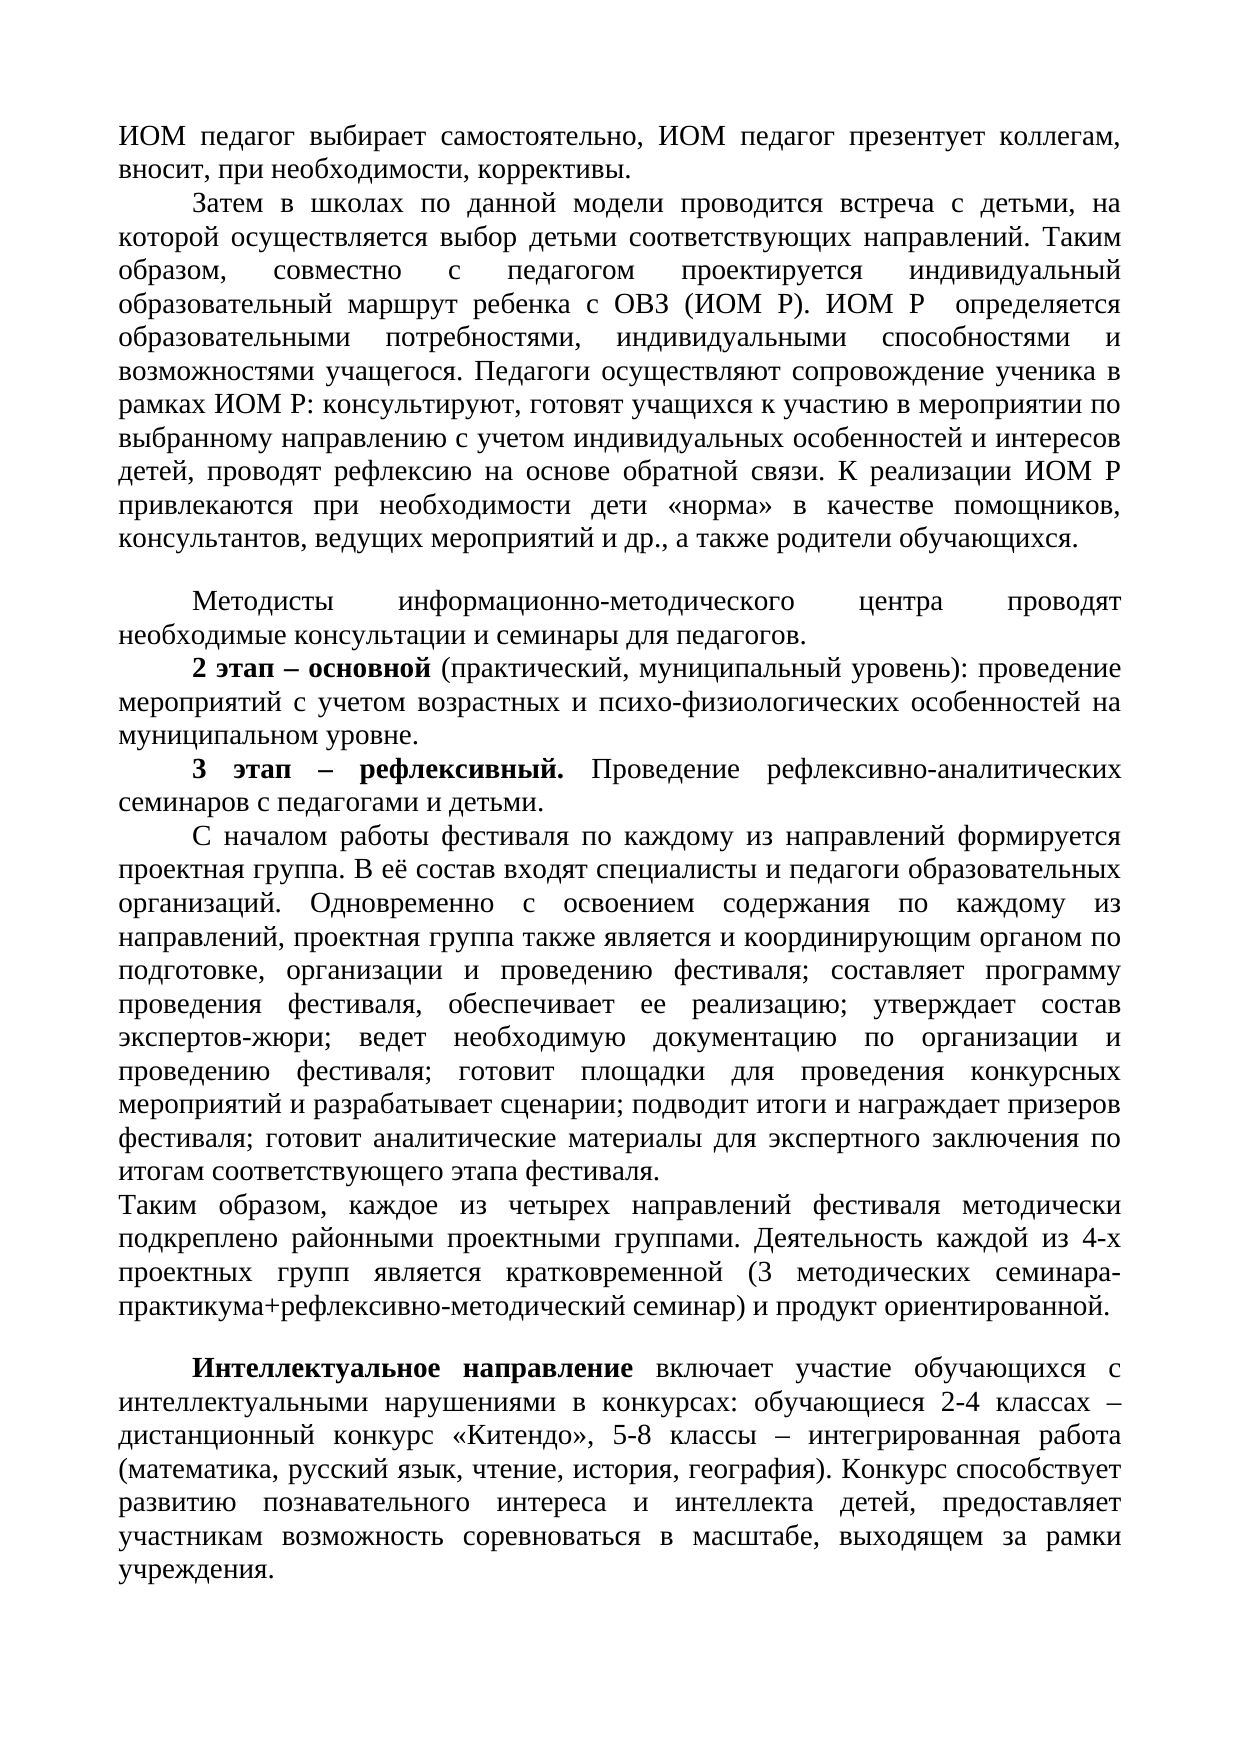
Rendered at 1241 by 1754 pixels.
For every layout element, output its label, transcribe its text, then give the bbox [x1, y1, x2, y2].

text Методисты информационно-методического центра проводят необходимые консультации и семинары для педагогов. [118, 583, 1122, 650]
text Затем в школах по данной модели проводится встреча с детьми, на которой осуществляется выбор детьми соответствующих направлений. Таким образом, совместно с педагогом проектируется индивидуальный образовательный маршрут ребенка с ОВЗ (ИОМ Р). ИОМ Р определяется образовательными потребностями, индивидуальными способностями и возможностями учащегося. Педагоги осуществляют сопровождение ученика в рамках ИОМ Р: консультируют, готовят учащихся к участию в мероприятии по выбранному направлению с учетом индивидуальных особенностей и интересов детей, проводят рефлексию на основе обратной связи. К реализации ИОМ Р привлекаются при необходимости дети «норма» в качестве помощников, консультантов, ведущих мероприятий и др., а также родители обучающихся. [118, 185, 1122, 554]
text Интеллектуальное направление включает участие обучающихся с интеллектуальными нарушениями в конкурсах: обучающиеся 2-4 классах – дистанционный конкурс «Китендо», 5-8 классы – интегрированная работа (математика, русский язык, чтение, история, география). Конкурс способствует развитию познавательного интереса и интеллекта детей, предоставляет участникам возможность соревноваться в масштабе, выходящем за рамки учреждения. [118, 1350, 1122, 1585]
text С началом работы фестиваля по каждому из направлений формируется проектная группа. В её состав входят специалисты и педагоги образовательных организаций. Одновременно с освоением содержания по каждому из направлений, проектная группа также является и координирующим органом по подготовке, организации и проведению фестиваля; составляет программу проведения фестиваля, обеспечивает ее реализацию; утверждает состав экспертов-жюри; ведет необходимую документацию по организации и проведению фестиваля; готовит площадки для проведения конкурсных мероприятий и разрабатывает сценарии; подводит итоги и награждает призеров фестиваля; готовит аналитические материалы для экспертного заключения по итогам соответствующего этапа фестиваля. [118, 818, 1122, 1187]
text Таким образом, каждое из четырех направлений фестиваля методически подкреплено районными проектными группами. Деятельность каждой из 4-х проектных групп является кратковременной (3 методических семинара-практикума+рефлексивно-методический семинар) и продукт ориентированной. [118, 1187, 1122, 1321]
text 2 этап – основной (практический, муниципальный уровень): проведение мероприятий с учетом возрастных и психо-физиологических особенностей на муниципальном уровне. [118, 650, 1122, 751]
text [118, 118, 1122, 185]
text 3 этап – рефлексивный. Проведение рефлексивно-аналитических семинаров с педагогами и детьми. [118, 751, 1122, 818]
